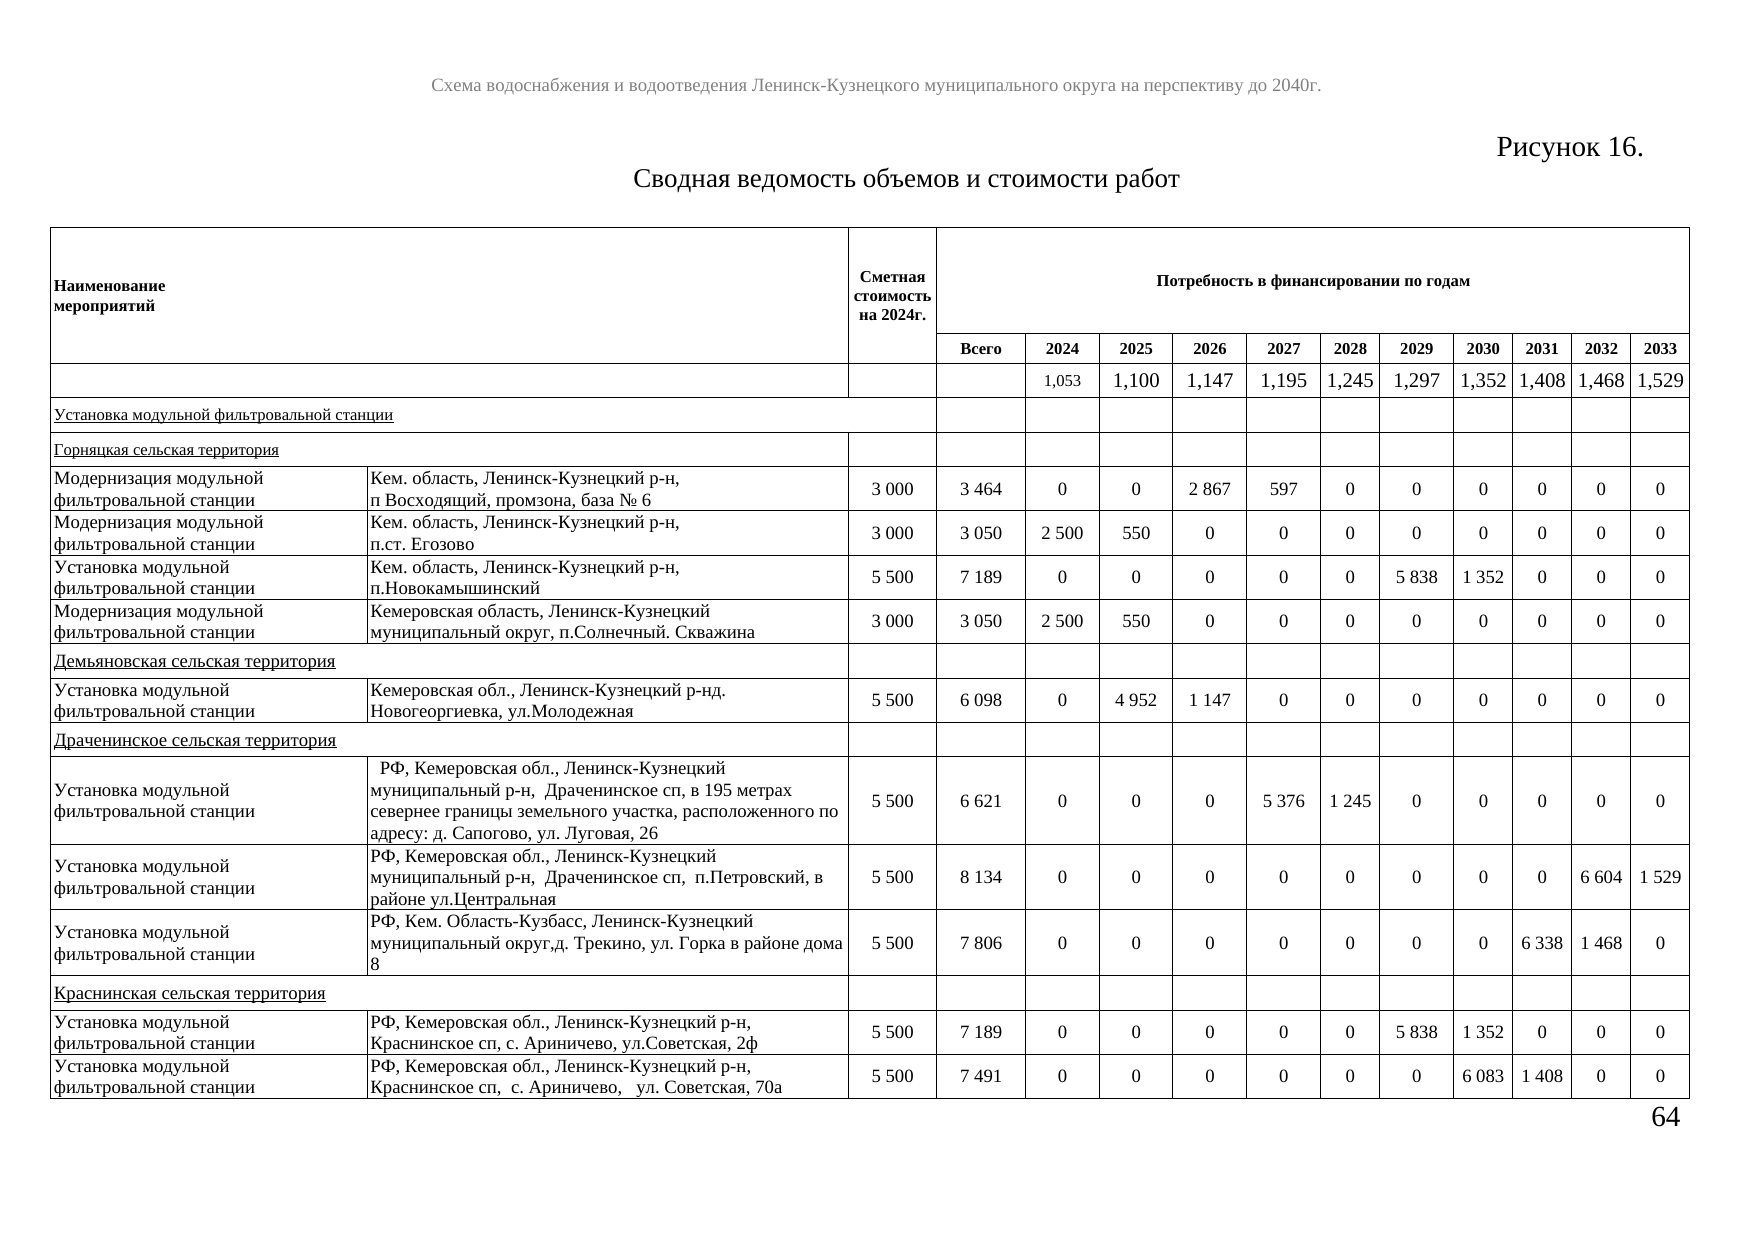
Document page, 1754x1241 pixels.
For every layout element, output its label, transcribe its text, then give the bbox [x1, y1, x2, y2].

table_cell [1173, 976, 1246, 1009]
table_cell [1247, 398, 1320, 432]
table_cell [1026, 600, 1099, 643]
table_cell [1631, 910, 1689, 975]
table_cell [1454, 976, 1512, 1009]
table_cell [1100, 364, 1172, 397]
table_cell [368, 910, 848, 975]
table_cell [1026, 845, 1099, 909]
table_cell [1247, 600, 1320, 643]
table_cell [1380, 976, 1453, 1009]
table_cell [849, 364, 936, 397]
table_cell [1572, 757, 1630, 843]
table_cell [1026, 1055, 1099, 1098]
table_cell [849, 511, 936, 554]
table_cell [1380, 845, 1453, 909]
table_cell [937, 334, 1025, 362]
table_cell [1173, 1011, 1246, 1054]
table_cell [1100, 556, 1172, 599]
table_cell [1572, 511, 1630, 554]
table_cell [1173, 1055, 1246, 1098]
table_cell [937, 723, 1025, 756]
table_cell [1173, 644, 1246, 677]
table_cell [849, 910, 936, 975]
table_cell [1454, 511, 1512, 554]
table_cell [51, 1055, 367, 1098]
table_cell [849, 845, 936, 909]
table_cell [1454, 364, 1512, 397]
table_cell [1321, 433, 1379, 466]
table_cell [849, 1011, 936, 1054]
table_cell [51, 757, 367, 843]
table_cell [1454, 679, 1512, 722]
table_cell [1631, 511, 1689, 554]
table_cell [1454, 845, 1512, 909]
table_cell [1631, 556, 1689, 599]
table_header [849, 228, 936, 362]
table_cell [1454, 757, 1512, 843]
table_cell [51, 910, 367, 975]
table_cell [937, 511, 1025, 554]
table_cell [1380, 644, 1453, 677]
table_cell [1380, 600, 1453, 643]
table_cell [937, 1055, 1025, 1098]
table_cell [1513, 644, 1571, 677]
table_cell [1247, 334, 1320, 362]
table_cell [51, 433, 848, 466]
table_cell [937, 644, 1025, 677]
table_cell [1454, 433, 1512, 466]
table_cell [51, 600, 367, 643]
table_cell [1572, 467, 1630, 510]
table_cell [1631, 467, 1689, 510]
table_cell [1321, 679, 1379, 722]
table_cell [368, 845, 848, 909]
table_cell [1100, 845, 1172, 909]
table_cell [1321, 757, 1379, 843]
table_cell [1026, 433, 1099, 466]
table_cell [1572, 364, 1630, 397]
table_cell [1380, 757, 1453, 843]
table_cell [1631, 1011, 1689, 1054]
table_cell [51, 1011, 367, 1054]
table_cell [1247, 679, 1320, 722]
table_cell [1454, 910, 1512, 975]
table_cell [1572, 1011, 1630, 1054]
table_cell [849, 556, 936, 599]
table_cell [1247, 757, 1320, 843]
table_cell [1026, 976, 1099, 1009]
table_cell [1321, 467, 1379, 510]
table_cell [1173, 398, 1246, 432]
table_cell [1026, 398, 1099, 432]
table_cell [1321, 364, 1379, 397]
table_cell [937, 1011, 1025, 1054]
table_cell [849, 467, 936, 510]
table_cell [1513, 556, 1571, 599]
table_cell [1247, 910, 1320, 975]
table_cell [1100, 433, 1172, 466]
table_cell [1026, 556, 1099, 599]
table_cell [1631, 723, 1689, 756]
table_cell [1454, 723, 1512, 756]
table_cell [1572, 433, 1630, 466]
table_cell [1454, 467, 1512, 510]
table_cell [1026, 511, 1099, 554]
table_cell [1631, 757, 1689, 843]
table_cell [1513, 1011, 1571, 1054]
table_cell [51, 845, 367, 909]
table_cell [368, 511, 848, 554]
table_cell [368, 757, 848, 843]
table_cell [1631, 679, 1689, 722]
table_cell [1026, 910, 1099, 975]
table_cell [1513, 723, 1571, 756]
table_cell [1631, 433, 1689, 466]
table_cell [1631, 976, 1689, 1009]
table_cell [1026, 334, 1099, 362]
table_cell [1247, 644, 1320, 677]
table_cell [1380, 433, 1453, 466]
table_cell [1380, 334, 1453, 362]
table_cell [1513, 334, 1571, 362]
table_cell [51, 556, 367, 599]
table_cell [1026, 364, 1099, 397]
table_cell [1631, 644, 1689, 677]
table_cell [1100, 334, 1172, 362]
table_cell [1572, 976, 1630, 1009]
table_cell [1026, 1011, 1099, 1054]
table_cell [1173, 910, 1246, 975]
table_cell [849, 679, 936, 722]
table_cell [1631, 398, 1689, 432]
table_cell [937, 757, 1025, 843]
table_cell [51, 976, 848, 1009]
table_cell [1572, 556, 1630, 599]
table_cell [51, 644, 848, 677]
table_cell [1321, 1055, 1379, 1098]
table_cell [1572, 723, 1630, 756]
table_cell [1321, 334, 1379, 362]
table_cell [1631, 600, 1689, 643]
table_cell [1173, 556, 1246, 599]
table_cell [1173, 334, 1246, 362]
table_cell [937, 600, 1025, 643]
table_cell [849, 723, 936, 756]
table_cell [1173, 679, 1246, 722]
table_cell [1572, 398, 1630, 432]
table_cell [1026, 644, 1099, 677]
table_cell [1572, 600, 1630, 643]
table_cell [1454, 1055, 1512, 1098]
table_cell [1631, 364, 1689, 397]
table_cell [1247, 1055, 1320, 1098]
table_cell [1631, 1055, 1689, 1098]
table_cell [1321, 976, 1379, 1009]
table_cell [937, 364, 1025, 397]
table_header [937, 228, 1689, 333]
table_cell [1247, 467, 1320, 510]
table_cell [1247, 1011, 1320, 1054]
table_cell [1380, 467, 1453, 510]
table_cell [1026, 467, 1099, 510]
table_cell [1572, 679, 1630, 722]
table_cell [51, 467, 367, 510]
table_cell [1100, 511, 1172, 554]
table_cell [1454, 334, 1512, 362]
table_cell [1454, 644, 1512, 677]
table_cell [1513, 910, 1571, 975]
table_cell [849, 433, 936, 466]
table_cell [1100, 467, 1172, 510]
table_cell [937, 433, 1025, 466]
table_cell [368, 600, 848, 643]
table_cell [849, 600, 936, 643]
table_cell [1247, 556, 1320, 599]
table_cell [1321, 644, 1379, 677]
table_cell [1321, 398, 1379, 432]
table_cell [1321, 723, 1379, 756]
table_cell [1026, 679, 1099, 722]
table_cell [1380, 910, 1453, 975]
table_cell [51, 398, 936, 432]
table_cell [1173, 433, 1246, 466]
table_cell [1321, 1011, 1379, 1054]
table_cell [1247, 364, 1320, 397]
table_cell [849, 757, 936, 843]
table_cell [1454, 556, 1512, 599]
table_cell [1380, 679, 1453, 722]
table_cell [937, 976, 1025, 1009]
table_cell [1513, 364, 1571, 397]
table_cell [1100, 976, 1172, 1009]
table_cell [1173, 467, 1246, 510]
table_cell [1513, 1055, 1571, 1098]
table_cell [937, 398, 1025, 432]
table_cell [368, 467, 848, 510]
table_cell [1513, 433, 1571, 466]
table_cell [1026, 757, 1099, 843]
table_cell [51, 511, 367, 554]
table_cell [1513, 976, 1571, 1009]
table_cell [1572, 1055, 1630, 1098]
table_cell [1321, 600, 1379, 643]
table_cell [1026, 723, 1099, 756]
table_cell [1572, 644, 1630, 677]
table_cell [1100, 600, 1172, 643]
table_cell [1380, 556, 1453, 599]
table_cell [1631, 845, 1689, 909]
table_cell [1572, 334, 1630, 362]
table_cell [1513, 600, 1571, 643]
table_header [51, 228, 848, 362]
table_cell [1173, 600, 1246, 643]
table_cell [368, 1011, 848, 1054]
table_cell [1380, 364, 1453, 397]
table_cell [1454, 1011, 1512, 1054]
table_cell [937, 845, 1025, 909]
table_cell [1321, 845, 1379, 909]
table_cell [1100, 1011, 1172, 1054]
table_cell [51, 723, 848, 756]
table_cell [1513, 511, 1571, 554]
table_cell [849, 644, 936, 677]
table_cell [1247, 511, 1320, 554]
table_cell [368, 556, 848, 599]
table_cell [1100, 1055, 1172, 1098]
text Cводная ведомость объемов и стоимости работ [74, 162, 1680, 194]
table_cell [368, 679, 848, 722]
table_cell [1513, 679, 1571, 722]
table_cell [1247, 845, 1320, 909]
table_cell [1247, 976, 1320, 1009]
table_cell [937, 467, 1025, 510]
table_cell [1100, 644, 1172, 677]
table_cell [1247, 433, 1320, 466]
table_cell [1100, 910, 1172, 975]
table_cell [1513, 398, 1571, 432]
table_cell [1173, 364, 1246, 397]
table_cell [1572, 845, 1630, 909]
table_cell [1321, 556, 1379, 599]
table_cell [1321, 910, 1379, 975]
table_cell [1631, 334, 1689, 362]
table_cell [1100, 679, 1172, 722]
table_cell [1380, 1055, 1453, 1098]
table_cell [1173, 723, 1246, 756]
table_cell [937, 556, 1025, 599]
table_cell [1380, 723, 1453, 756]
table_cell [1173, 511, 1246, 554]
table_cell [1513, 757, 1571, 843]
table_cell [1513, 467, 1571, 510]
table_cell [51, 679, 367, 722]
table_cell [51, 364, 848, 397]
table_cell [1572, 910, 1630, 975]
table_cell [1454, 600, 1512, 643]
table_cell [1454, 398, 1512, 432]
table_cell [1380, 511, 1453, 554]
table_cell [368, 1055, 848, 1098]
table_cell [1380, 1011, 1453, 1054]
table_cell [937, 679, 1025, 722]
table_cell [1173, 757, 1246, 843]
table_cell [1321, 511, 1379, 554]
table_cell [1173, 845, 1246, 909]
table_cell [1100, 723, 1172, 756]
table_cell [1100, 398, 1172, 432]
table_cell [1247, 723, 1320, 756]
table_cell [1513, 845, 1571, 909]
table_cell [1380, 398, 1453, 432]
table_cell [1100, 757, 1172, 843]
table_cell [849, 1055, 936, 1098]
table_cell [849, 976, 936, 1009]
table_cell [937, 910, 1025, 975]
